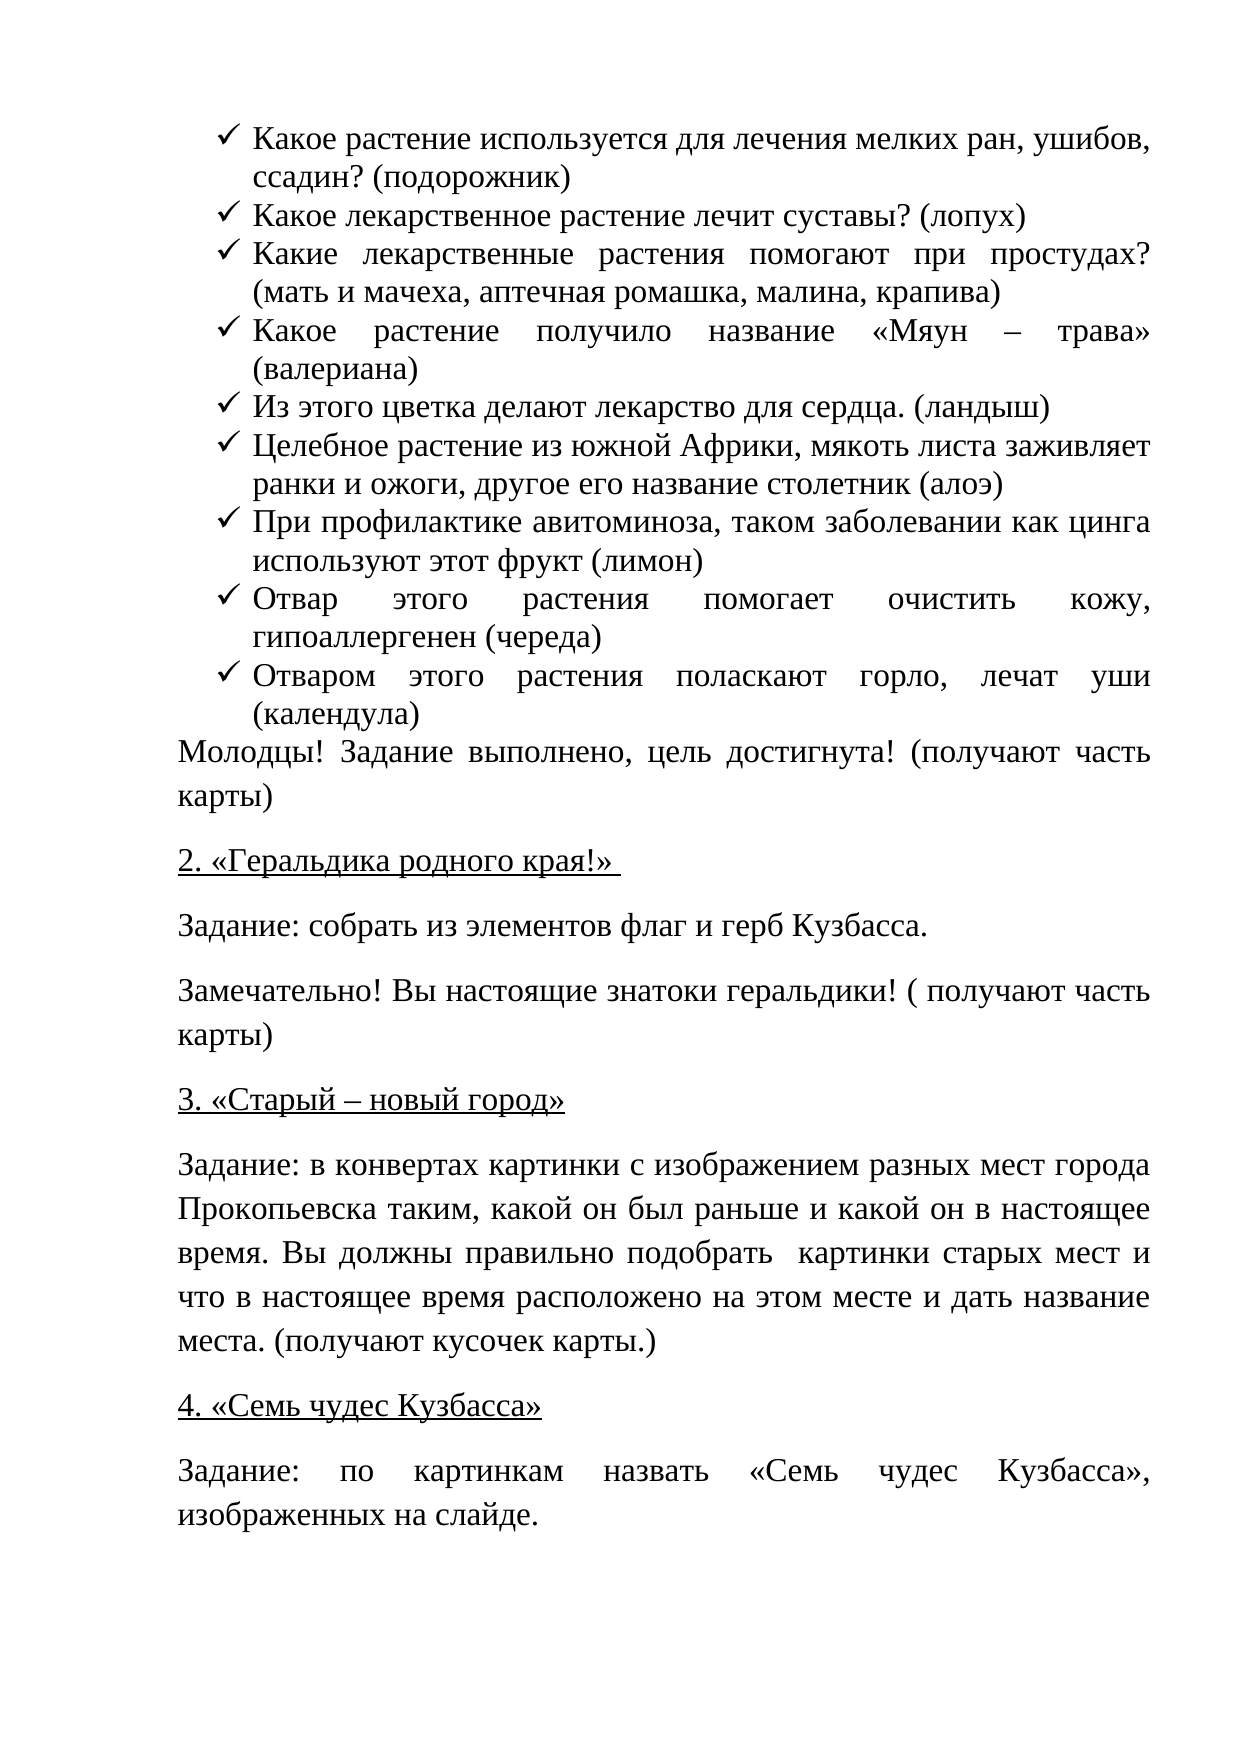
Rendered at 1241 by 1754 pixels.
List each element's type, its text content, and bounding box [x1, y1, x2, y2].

text Задание: по картинкам назвать «Семь чудес Кузбасса», изображенных на слайде. [177, 1450, 1152, 1532]
list Отваром этого растения поласкают горло, лечат уши (календула) [215, 655, 1152, 731]
list Какое растение получило название «Мяун – трава» (валериана) [215, 310, 1152, 386]
list Какое лекарственное растение лечит суставы? (лопух) [215, 195, 1152, 233]
list Отвар этого растения помогает очистить кожу, гипоаллергенен (череда) [215, 578, 1152, 655]
list Какие лекарственные растения помогают при простудах? (мать и мачеха, аптечная ромашка, малина, крапива) [215, 233, 1152, 310]
text 4. «Семь чудес Кузбасса» [177, 1385, 1152, 1423]
text Молодцы! Задание выполнено, цель достигнута! (получают часть карты) [177, 731, 1152, 814]
text 2. «Геральдика родного края!» [177, 840, 1152, 879]
list При профилактике авитоминоза, таком заболевании как цинга используют этот фрукт (лимон) [215, 501, 1152, 578]
text 3. «Старый – новый город» [177, 1079, 1152, 1117]
list Целебное растение из южной Африки, мякоть листа заживляет ранки и ожоги, другое его название столетник (алоэ) [215, 425, 1152, 501]
text Задание: в конвертах картинки с изображением разных мест города Прокопьевска таким, какой он был раньше и какой он в настоящее время. Вы должны правильно подобрать картинки старых мест и что в настоящее время расположено на этом месте и дать название места. (получают кусочек карты.) [177, 1144, 1152, 1359]
list Из этого цветка делают лекарство для сердца. (ландыш) [215, 386, 1152, 425]
text Замечательно! Вы настоящие знатоки геральдики! ( получают часть карты) [177, 970, 1152, 1053]
list Какое растение используется для лечения мелких ран, ушибов, ссадин? (подорожник) [215, 118, 1152, 195]
text Задание: собрать из элементов флаг и герб Кузбасса. [177, 905, 1152, 944]
